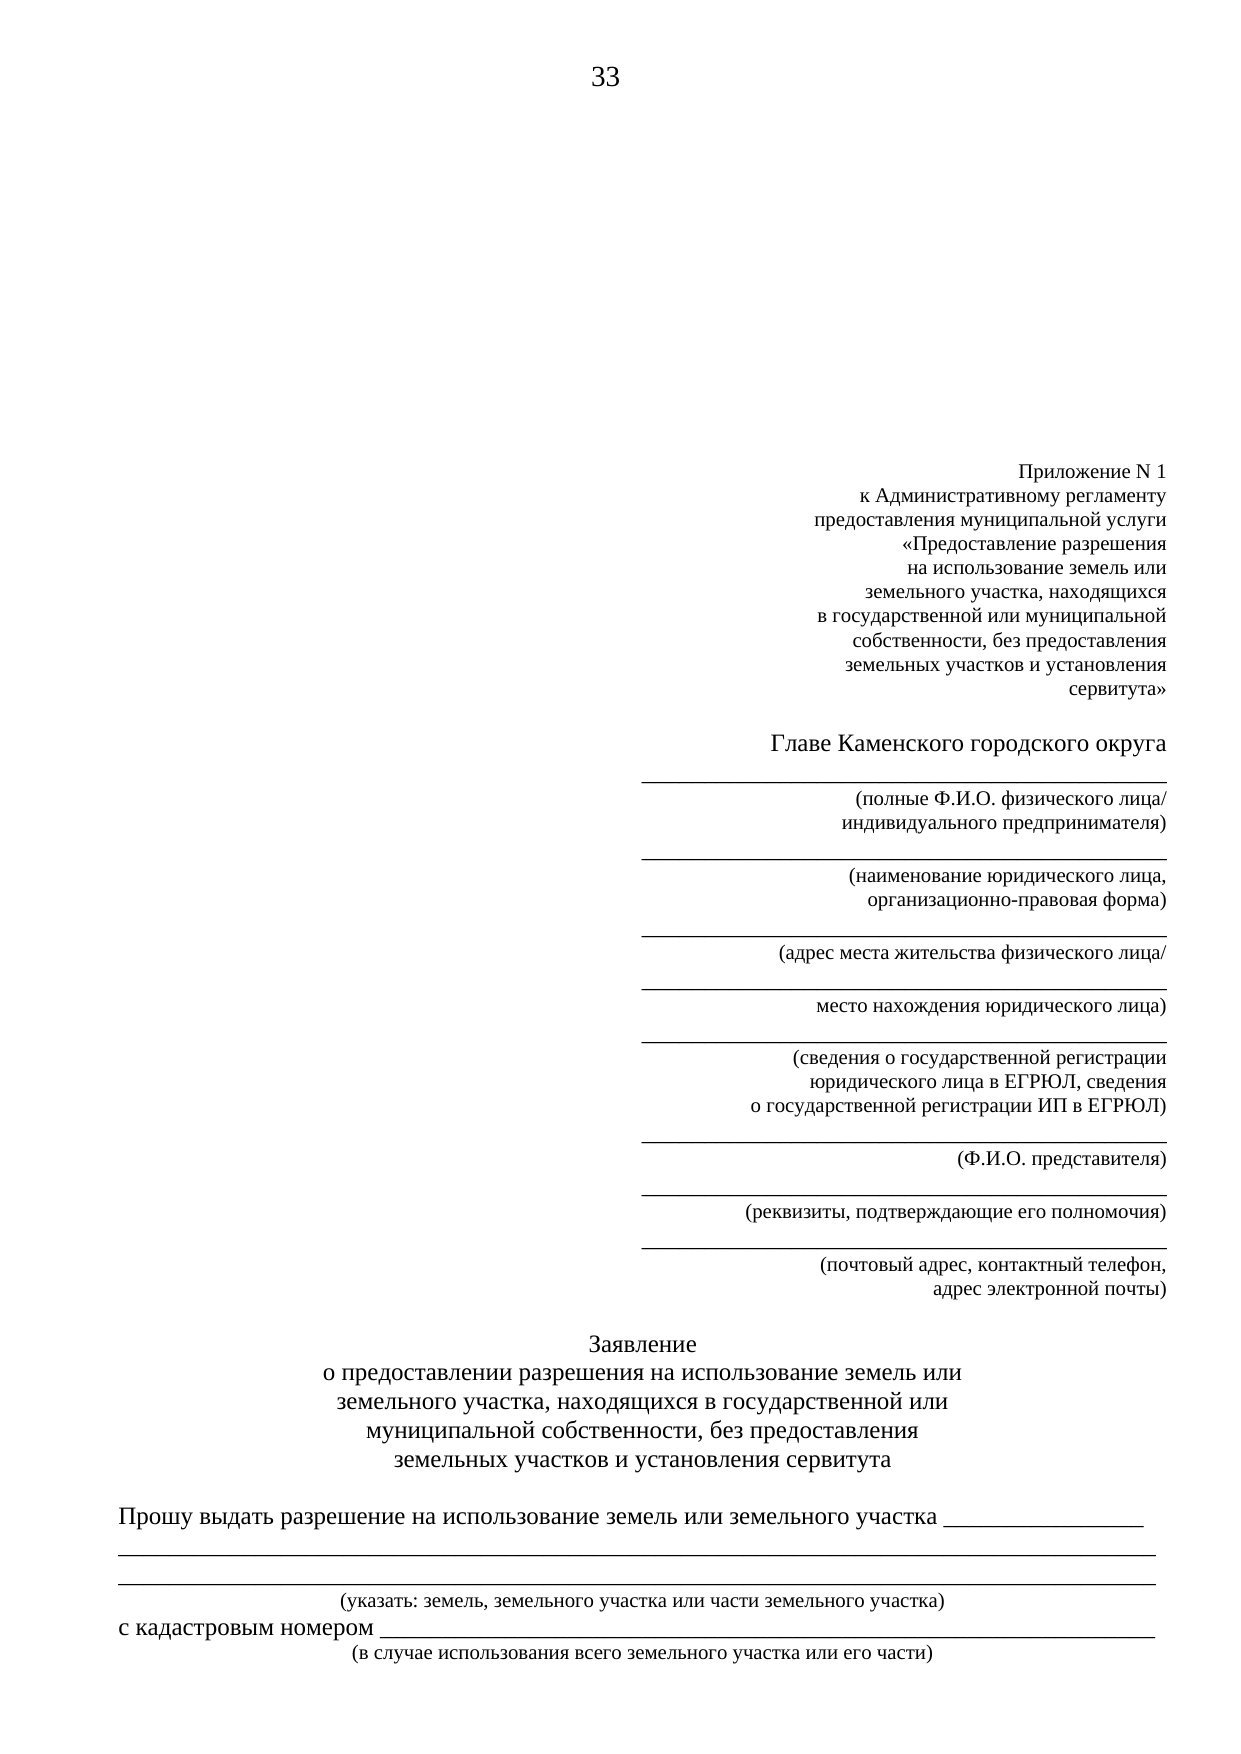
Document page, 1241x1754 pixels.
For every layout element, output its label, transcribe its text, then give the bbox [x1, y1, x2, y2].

text земельных участков и установления сервитута [118, 1444, 1167, 1472]
text __________________________________________ [118, 1170, 1167, 1199]
text «Предоставление разрешения [118, 531, 1167, 555]
text собственности, без предоставления [118, 627, 1167, 652]
text (реквизиты, подтверждающие его полномочия) [118, 1199, 1167, 1223]
text Прошу выдать разрешение на использование земель или земельного участка ________________ [118, 1501, 1167, 1530]
text __________________________________________ [118, 1017, 1167, 1045]
text земельного участка, находящихся [118, 579, 1167, 603]
text __________________________________________ [118, 964, 1167, 992]
text (указать: земель, земельного участка или части земельного участка) [118, 1587, 1167, 1612]
text (сведения о государственной регистрации [118, 1045, 1167, 1069]
text земельного участка, находящихся в государственной или [118, 1386, 1167, 1415]
text ___________________________________________________________________________________ [118, 1530, 1167, 1559]
text Главе Каменского городского округа [118, 728, 1167, 757]
text сервитута» [118, 676, 1167, 700]
text муниципальной собственности, без предоставления [118, 1415, 1167, 1444]
text на использование земель или [118, 555, 1167, 579]
text юридического лица в ЕГРЮЛ, сведения [118, 1069, 1167, 1093]
text __________________________________________ [118, 911, 1167, 940]
text __________________________________________ [118, 1223, 1167, 1252]
text с кадастровым номером ______________________________________________________________ [118, 1612, 1167, 1640]
text (Ф.И.О. представителя) [118, 1146, 1167, 1170]
text (полные Ф.И.О. физического лица/ [118, 786, 1167, 810]
text Приложение N 1 [118, 459, 1167, 483]
text к Административному регламенту [118, 483, 1167, 507]
text земельных участков и установления [118, 652, 1167, 676]
text __________________________________________ [118, 834, 1167, 863]
text организационно-правовая форма) [118, 887, 1167, 911]
text (в случае использования всего земельного участка или его части) [118, 1640, 1167, 1664]
text (почтовый адрес, контактный телефон, [118, 1252, 1167, 1276]
text о предоставлении разрешения на использование земель или [118, 1357, 1167, 1386]
text (адрес места жительства физического лица/ [118, 940, 1167, 964]
text __________________________________________ [118, 1117, 1167, 1146]
text __________________________________________ [118, 757, 1167, 786]
text о государственной регистрации ИП в ЕГРЮЛ) [118, 1093, 1167, 1117]
text адрес электронной почты) [118, 1276, 1167, 1300]
text ___________________________________________________________________________________ [118, 1559, 1167, 1587]
text предоставления муниципальной услуги [118, 507, 1167, 531]
text место нахождения юридического лица) [118, 992, 1167, 1017]
text Заявление [118, 1329, 1167, 1357]
text (наименование юридического лица, [118, 863, 1167, 887]
text индивидуального предпринимателя) [118, 810, 1167, 834]
text в государственной или муниципальной [118, 603, 1167, 627]
